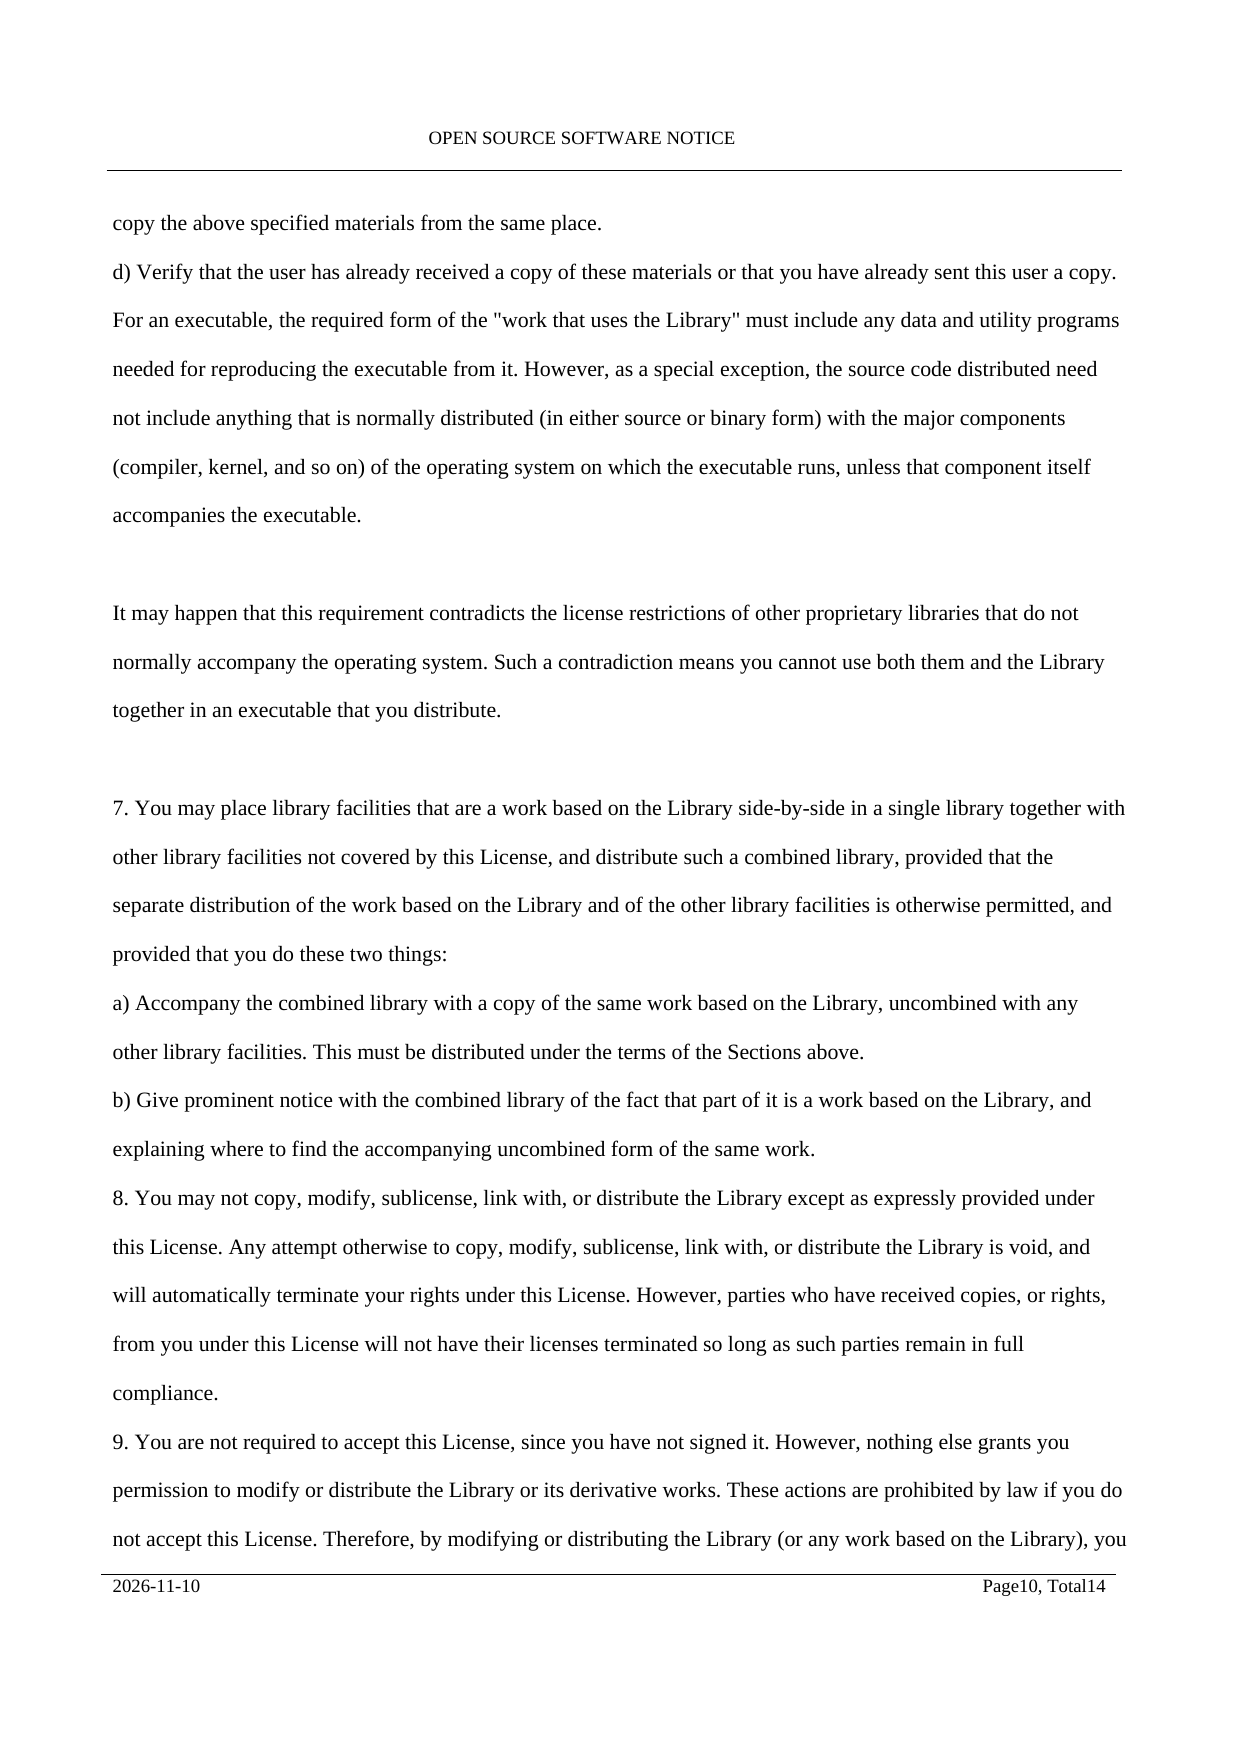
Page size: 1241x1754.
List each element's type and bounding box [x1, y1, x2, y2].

text [112, 206, 1128, 1555]
